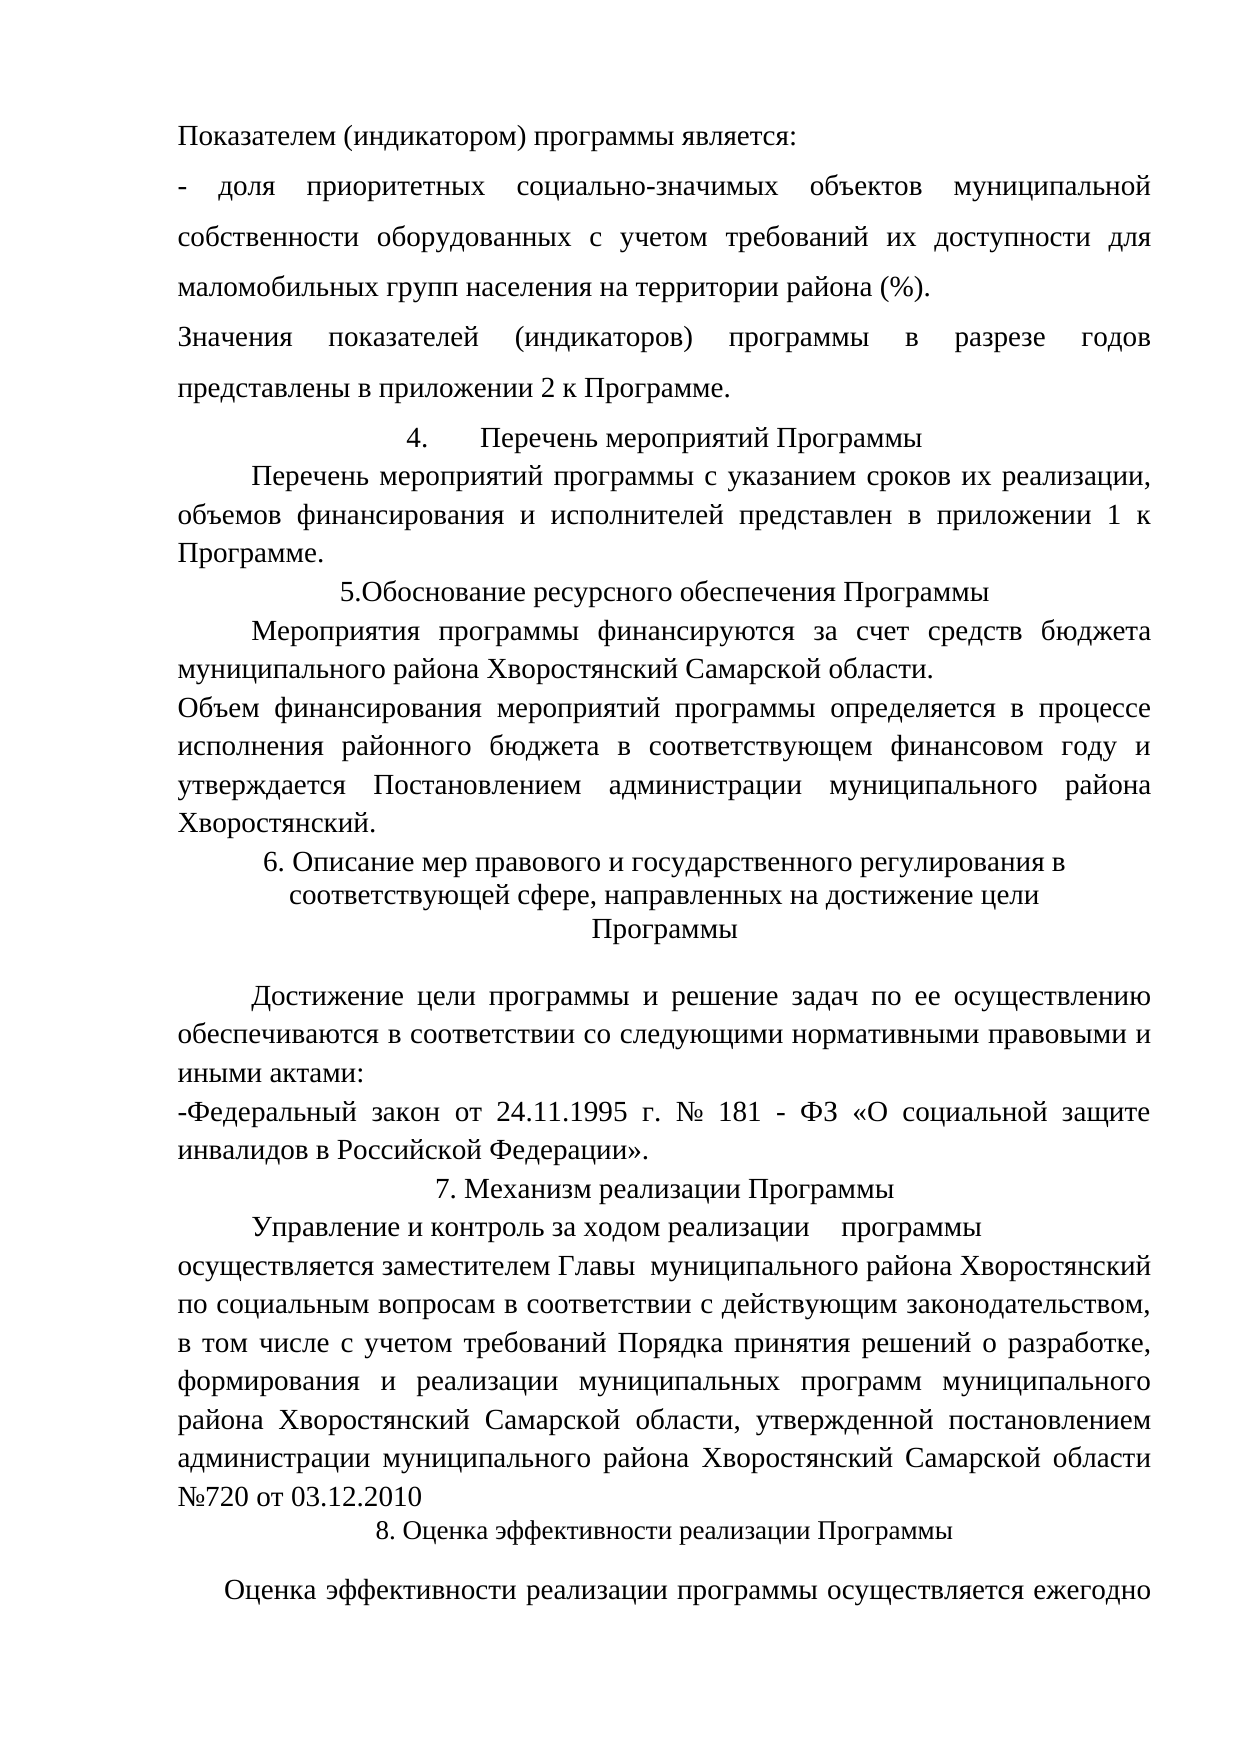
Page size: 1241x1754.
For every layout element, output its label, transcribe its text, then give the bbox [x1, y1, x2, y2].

text Перечень мероприятий программы с указанием сроков их реализации, объемов финансирования и исполнителей представлен в приложении 1 к Программе. [177, 458, 1152, 569]
text Управление и контроль за ходом реализации программы осуществляется заместителем Главы муниципального района Хворостянский по социальным вопросам в соответствии с действующим законодательством, в том числе с учетом требований Порядка принятия решений о разработке, формирования и реализации муниципальных программ муниципального района Хворостянский Самарской области, утвержденной постановлением администрации муниципального района Хворостянский Самарской области №720 от 03.12.2010 [177, 1209, 1152, 1513]
text 5.Обоснование ресурсного обеспечения Программы [177, 574, 1152, 608]
text Программы [177, 911, 1152, 944]
text 8. Оценка эффективности реализации Программы [177, 1518, 1152, 1545]
text 6. Описание мер правового и государственного регулирования в соответствующей сфере, направленных на достижение цели [177, 844, 1152, 911]
text Значения показателей (индикаторов) программы в разрезе годов представлены в приложении 2 к Программе. [177, 319, 1152, 403]
text 7. Механизм реализации Программы [177, 1171, 1152, 1204]
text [177, 1572, 1152, 1605]
text Мероприятия программы финансируются за счет средств бюджета муниципального района Хворостянский Самарской области. [177, 613, 1152, 685]
text Показателем (индикатором) программы является: [177, 118, 1152, 152]
text Достижение цели программы и решение задач по ее осуществлению обеспечиваются в соответствии со следующими нормативными правовыми и иными актами: [177, 978, 1152, 1089]
text - доля приоритетных социально-значимых объектов муниципальной собственности оборудованных с учетом требований их доступности для маломобильных групп населения на территории района (%). [177, 168, 1152, 303]
text Объем финансирования мероприятий программы определяется в процессе исполнения районного бюджета в соответствующем финансовом году и утверждается Постановлением администрации муниципального района Хворостянский. [177, 690, 1152, 839]
text 4. Перечень мероприятий Программы [177, 420, 1152, 453]
text -Федеральный закон от 24.11.1995 г. № 181 - ФЗ «О социальной защите инвалидов в Российской Федерации». [177, 1094, 1152, 1166]
